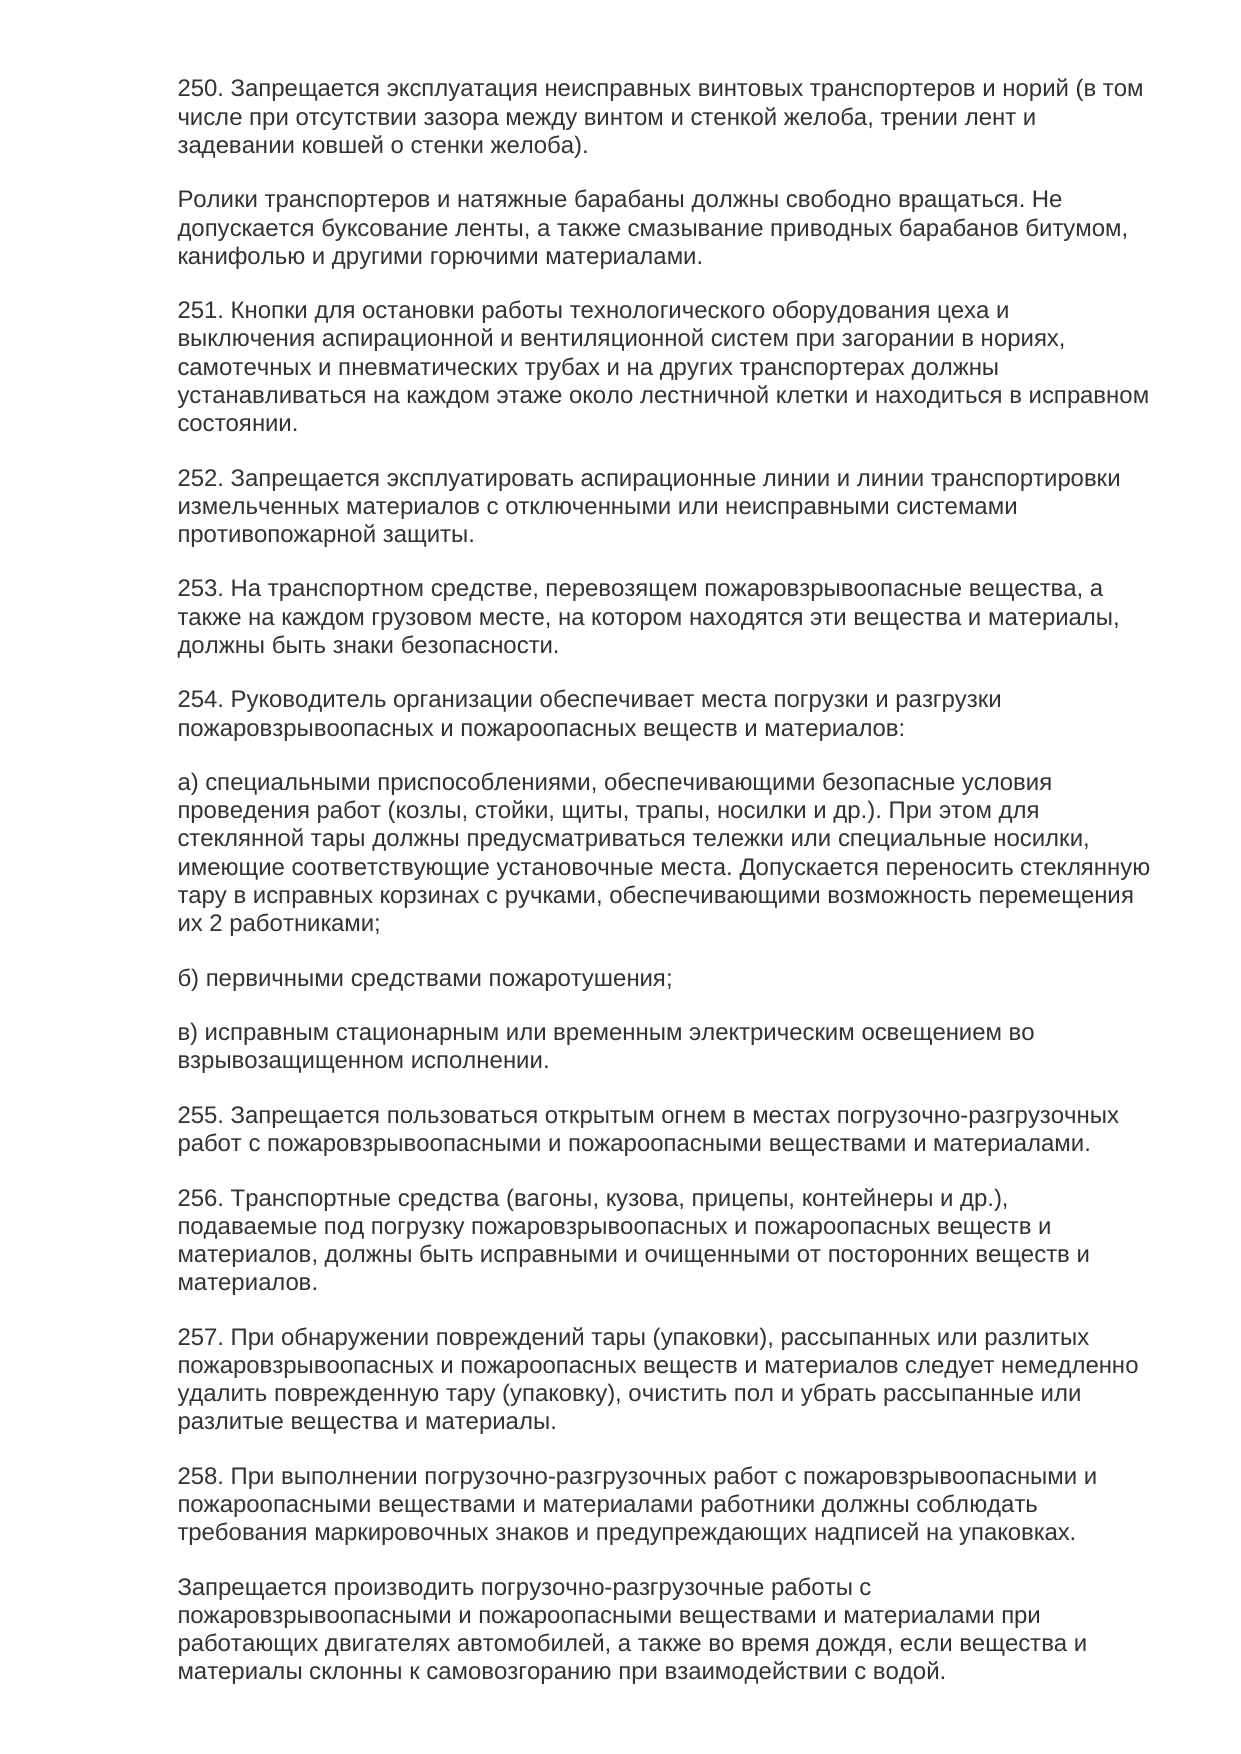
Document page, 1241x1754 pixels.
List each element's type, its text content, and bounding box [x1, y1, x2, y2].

text а) специальными приспособлениями, обеспечивающими безопасные условия проведения работ (козлы, стойки, щиты, трапы, носилки и др.). При этом для стеклянной тары должны предусматриваться тележки или специальные носилки, имеющие соответствующие установочные места. Допускается переносить стеклянную тару в исправных корзинах с ручками, обеспечивающими возможность перемещения их 2 работниками; [177, 768, 1152, 936]
text 257. При обнаружении повреждений тары (упаковки), рассыпанных или разлитых пожаровзрывоопасных и пожароопасных веществ и материалов следует немедленно удалить поврежденную тару (упаковку), очистить пол и убрать рассыпанные или разлитые вещества и материалы. [177, 1322, 1152, 1435]
text 258. При выполнении погрузочно-разгрузочных работ с пожаровзрывоопасными и пожароопасными веществами и материалами работники должны соблюдать требования маркировочных знаков и предупреждающих надписей на упаковках. [177, 1461, 1152, 1546]
text 250. Запрещается эксплуатация неисправных винтовых транспортеров и норий (в том числе при отсутствии зазора между винтом и стенкой желоба, трении лент и задевании ковшей о стенки желоба). [177, 74, 1152, 158]
text в) исправным стационарным или временным электрическим освещением во взрывозащищенном исполнении. [177, 1018, 1152, 1074]
text 252. Запрещается эксплуатировать аспирационные линии и линии транспортировки измельченных материалов с отключенными или неисправными системами противопожарной защиты. [177, 463, 1152, 547]
text 255. Запрещается пользоваться открытым огнем в местах погрузочно-разгрузочных работ с пожаровзрывоопасными и пожароопасными веществами и материалами. [177, 1100, 1152, 1157]
text 251. Кнопки для остановки работы технологического оборудования цеха и выключения аспирационной и вентиляционной систем при загорании в нориях, самотечных и пневматических трубах и на других транспортерах должны устанавливаться на каждом этаже около лестничной клетки и находиться в исправном состоянии. [177, 296, 1152, 436]
text 254. Руководитель организации обеспечивает места погрузки и разгрузки пожаровзрывоопасных и пожароопасных веществ и материалов: [177, 685, 1152, 741]
text Запрещается производить погрузочно-разгрузочные работы с пожаровзрывоопасными и пожароопасными веществами и материалами при работающих двигателях автомобилей, а также во время дождя, если вещества и материалы склонны к самовозгоранию при взаимодействии с водой. [177, 1572, 1152, 1685]
text 256. Транспортные средства (вагоны, кузова, прицепы, контейнеры и др.), подаваемые под погрузку пожаровзрывоопасных и пожароопасных веществ и материалов, должны быть исправными и очищенными от посторонних веществ и материалов. [177, 1183, 1152, 1296]
text Ролики транспортеров и натяжные барабаны должны свободно вращаться. Не допускается буксование ленты, а также смазывание приводных барабанов битумом, канифолью и другими горючими материалами. [177, 185, 1152, 269]
text 253. На транспортном средстве, перевозящем пожаровзрывоопасные вещества, а также на каждом грузовом месте, на котором находятся эти вещества и материалы, должны быть знаки безопасности. [177, 574, 1152, 658]
text б) первичными средствами пожаротушения; [177, 963, 1152, 991]
